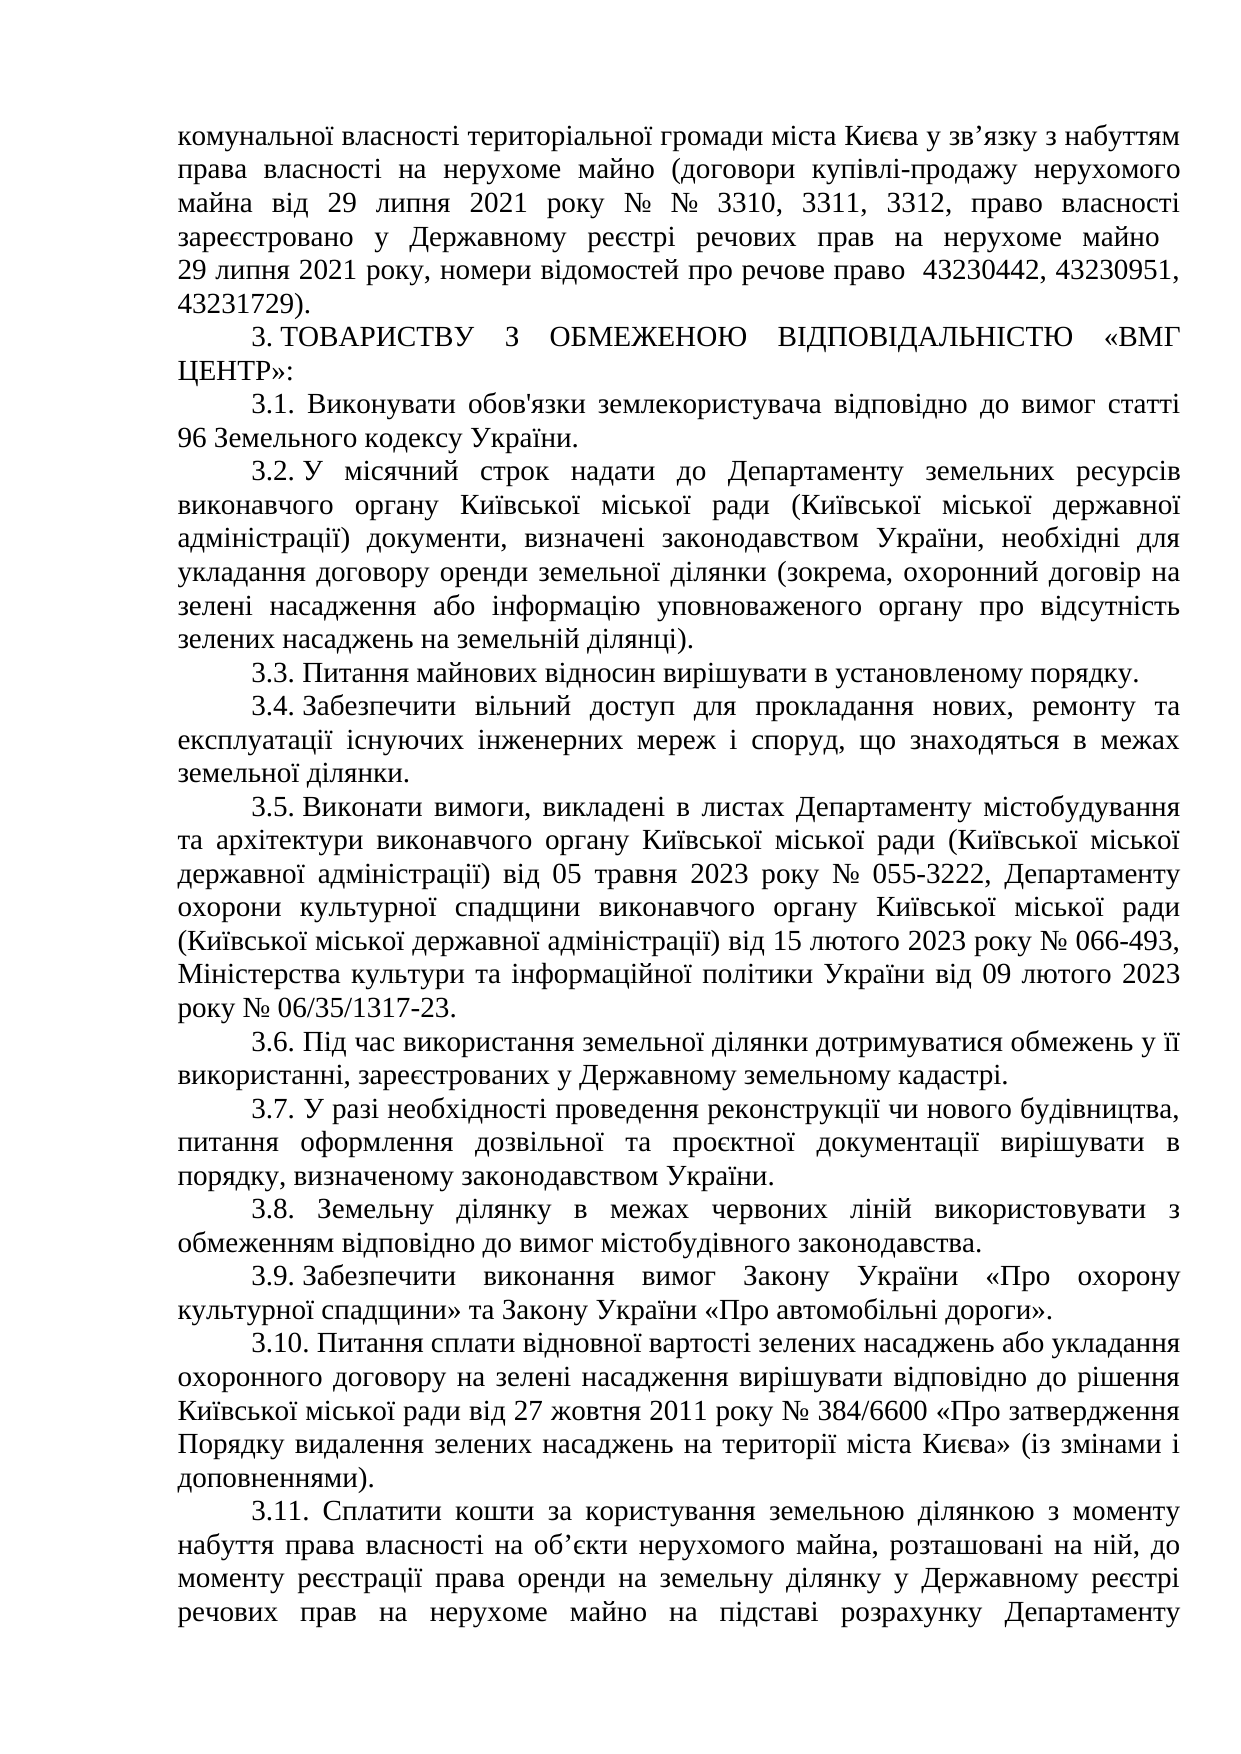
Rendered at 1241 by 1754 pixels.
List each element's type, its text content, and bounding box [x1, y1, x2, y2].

text 3.8. Земельну ділянку в межах червоних ліній використовувати з обмеженням відповідно до вимог містобудівного законодавства. [177, 1191, 1181, 1258]
text 3.3. Питання майнових відносин вирішувати в установленому порядку. [177, 655, 1181, 688]
text 3.10. Питання сплати відновної вартості зелених насаджень або укладання охоронного договору на зелені насадження вирішувати відповідно до рішення Київської міської ради від 27 жовтня 2011 року № 384/6600 «Про затвердження Порядку видалення зелених насаджень на території міста Києва» (із змінами і доповненнями). [177, 1326, 1181, 1493]
text 3.6. Під час використання земельної ділянки дотримуватися обмежень у її використанні, зареєстрованих у Державному земельному кадастрі. [177, 1024, 1181, 1091]
text 3.2. У місячний строк надати до Департаменту земельних ресурсів виконавчого органу Київської міської ради (Київської міської державної адміністрації) документи, визначені законодавством України, необхідні для укладання договору оренди земельної ділянки (зокрема, охоронний договір на зелені насадження або інформацію уповноваженого органу про відсутність зелених насаджень на земельній ділянці). [177, 453, 1181, 655]
text 3.1. Виконувати обов'язки землекористувача відповідно до вимог статті 96 Земельного кодексу України. [177, 386, 1181, 453]
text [177, 118, 1181, 319]
text 3.9. Забезпечити виконання вимог Закону України «Про охорону культурної спадщини» та Закону України «Про автомобільні дороги». [177, 1258, 1181, 1326]
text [177, 1493, 1181, 1627]
text 3. ТОВАРИСТВУ З ОБМЕЖЕНОЮ ВІДПОВІДАЛЬНІСТЮ «ВМГ ЦЕНТР»: [177, 319, 1181, 386]
text 3.4. Забезпечити вільний доступ для прокладання нових, ремонту та експлуатації існуючих інженерних мереж і споруд, що знаходяться в межах земельної ділянки. [177, 688, 1181, 789]
text 3.7. У разі необхідності проведення реконструкції чи нового будівництва, питання оформлення дозвільної та проєктної документації вирішувати в порядку, визначеному законодавством України. [177, 1091, 1181, 1191]
text 3.5. Виконати вимоги, викладені в листах Департаменту містобудування та архітектури виконавчого органу Київської міської ради (Київської міської державної адміністрації) від 05 травня 2023 року № 055-3222, Департаменту охорони культурної спадщини виконавчого органу Київської міської ради (Київської міської державної адміністрації) від 15 лютого 2023 року № 066-493, Міністерства культури та інформаційної політики України від 09 лютого 2023 року № 06/35/1317-23. [177, 789, 1181, 1024]
